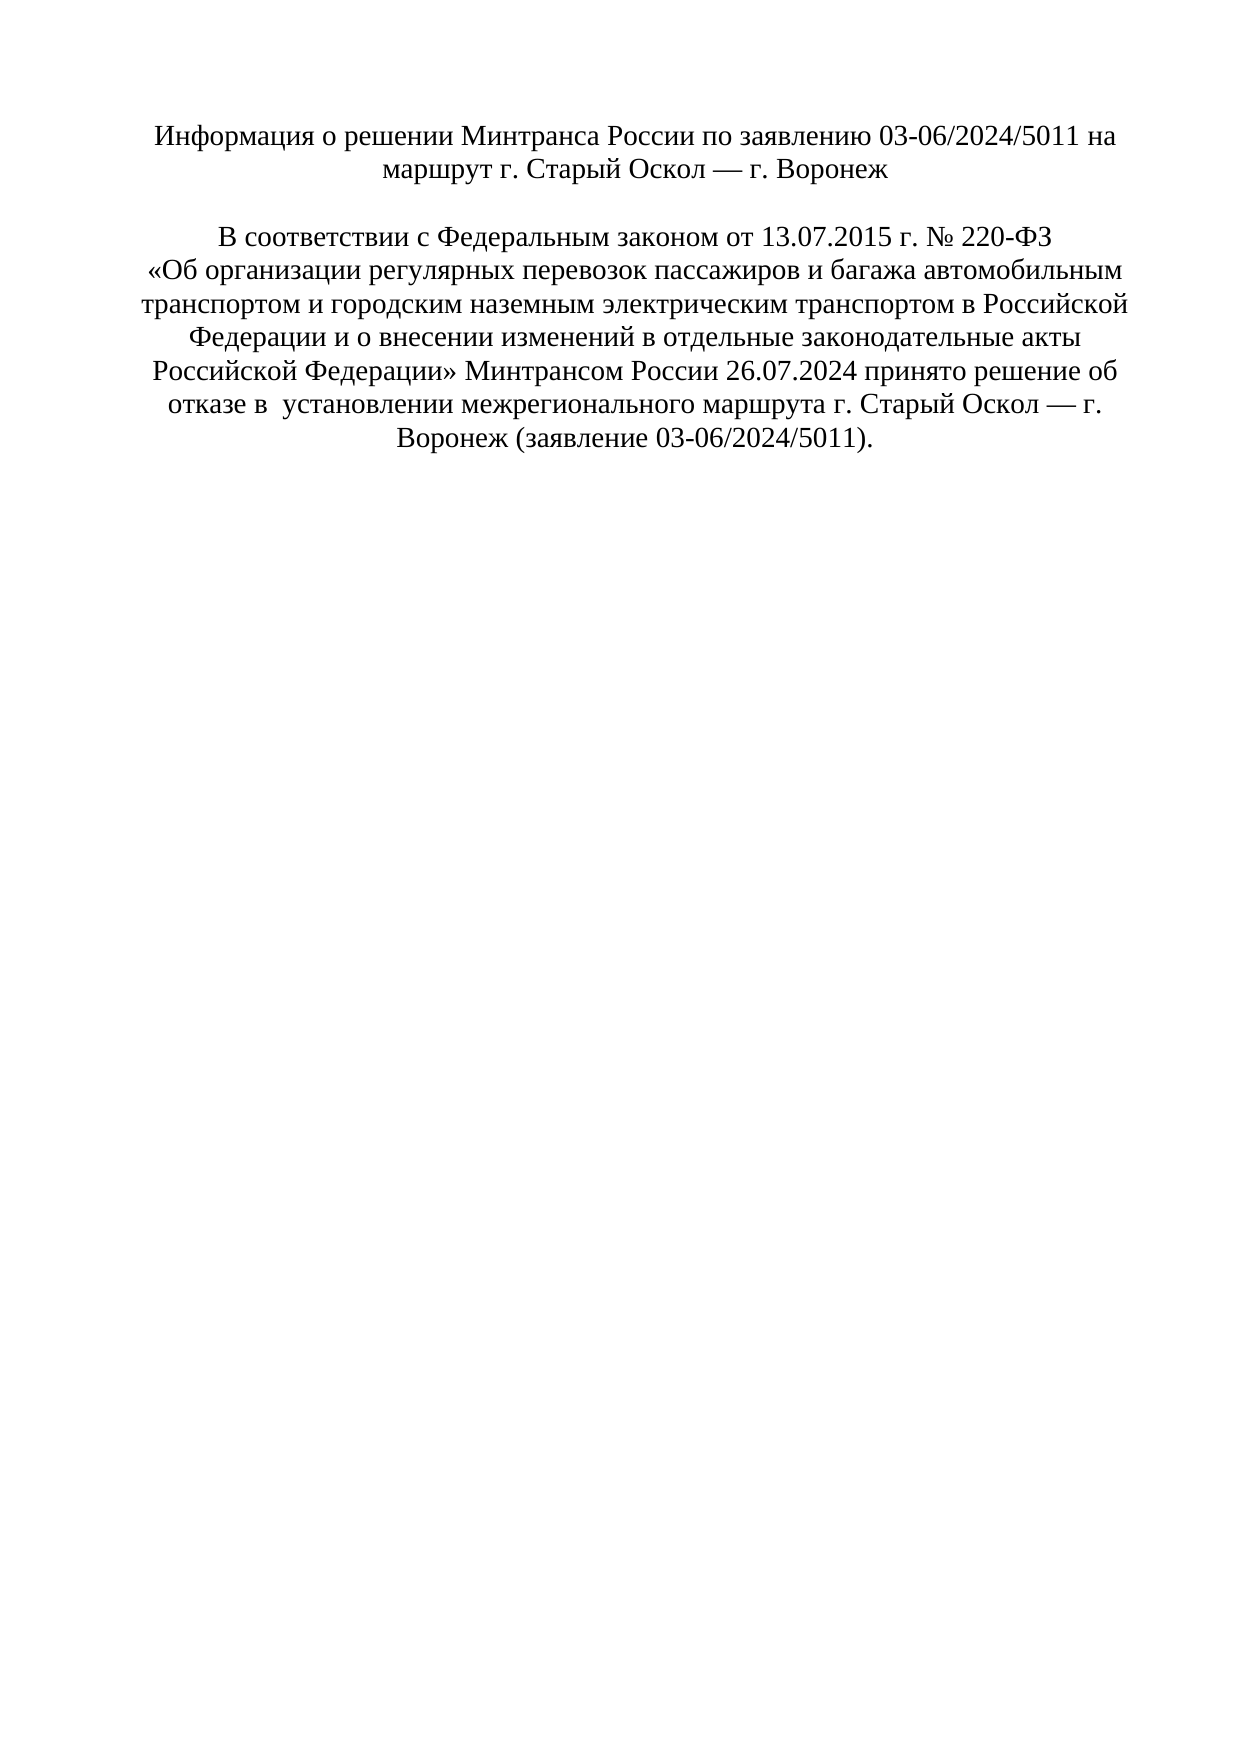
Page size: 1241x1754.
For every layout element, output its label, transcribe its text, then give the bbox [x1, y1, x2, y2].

text В соответствии с Федеральным законом от 13.07.2015 г. № 220-ФЗ «Об организации регулярных перевозок пассажиров и багажа автомобильным транспортом и городским наземным электрическим транспортом в Российской Федерации и о внесении изменений в отдельные законодательные акты Российской Федерации» Минтрансом России 26.07.2024 принято решение об отказе в установлении межрегионального маршрута г. Старый Оскол — г. Воронеж (заявление 03-06/2024/5011). [118, 219, 1152, 453]
text Информация о решении Минтранса России по заявлению 03-06/2024/5011 на маршрут г. Старый Оскол — г. Воронеж [118, 118, 1152, 185]
